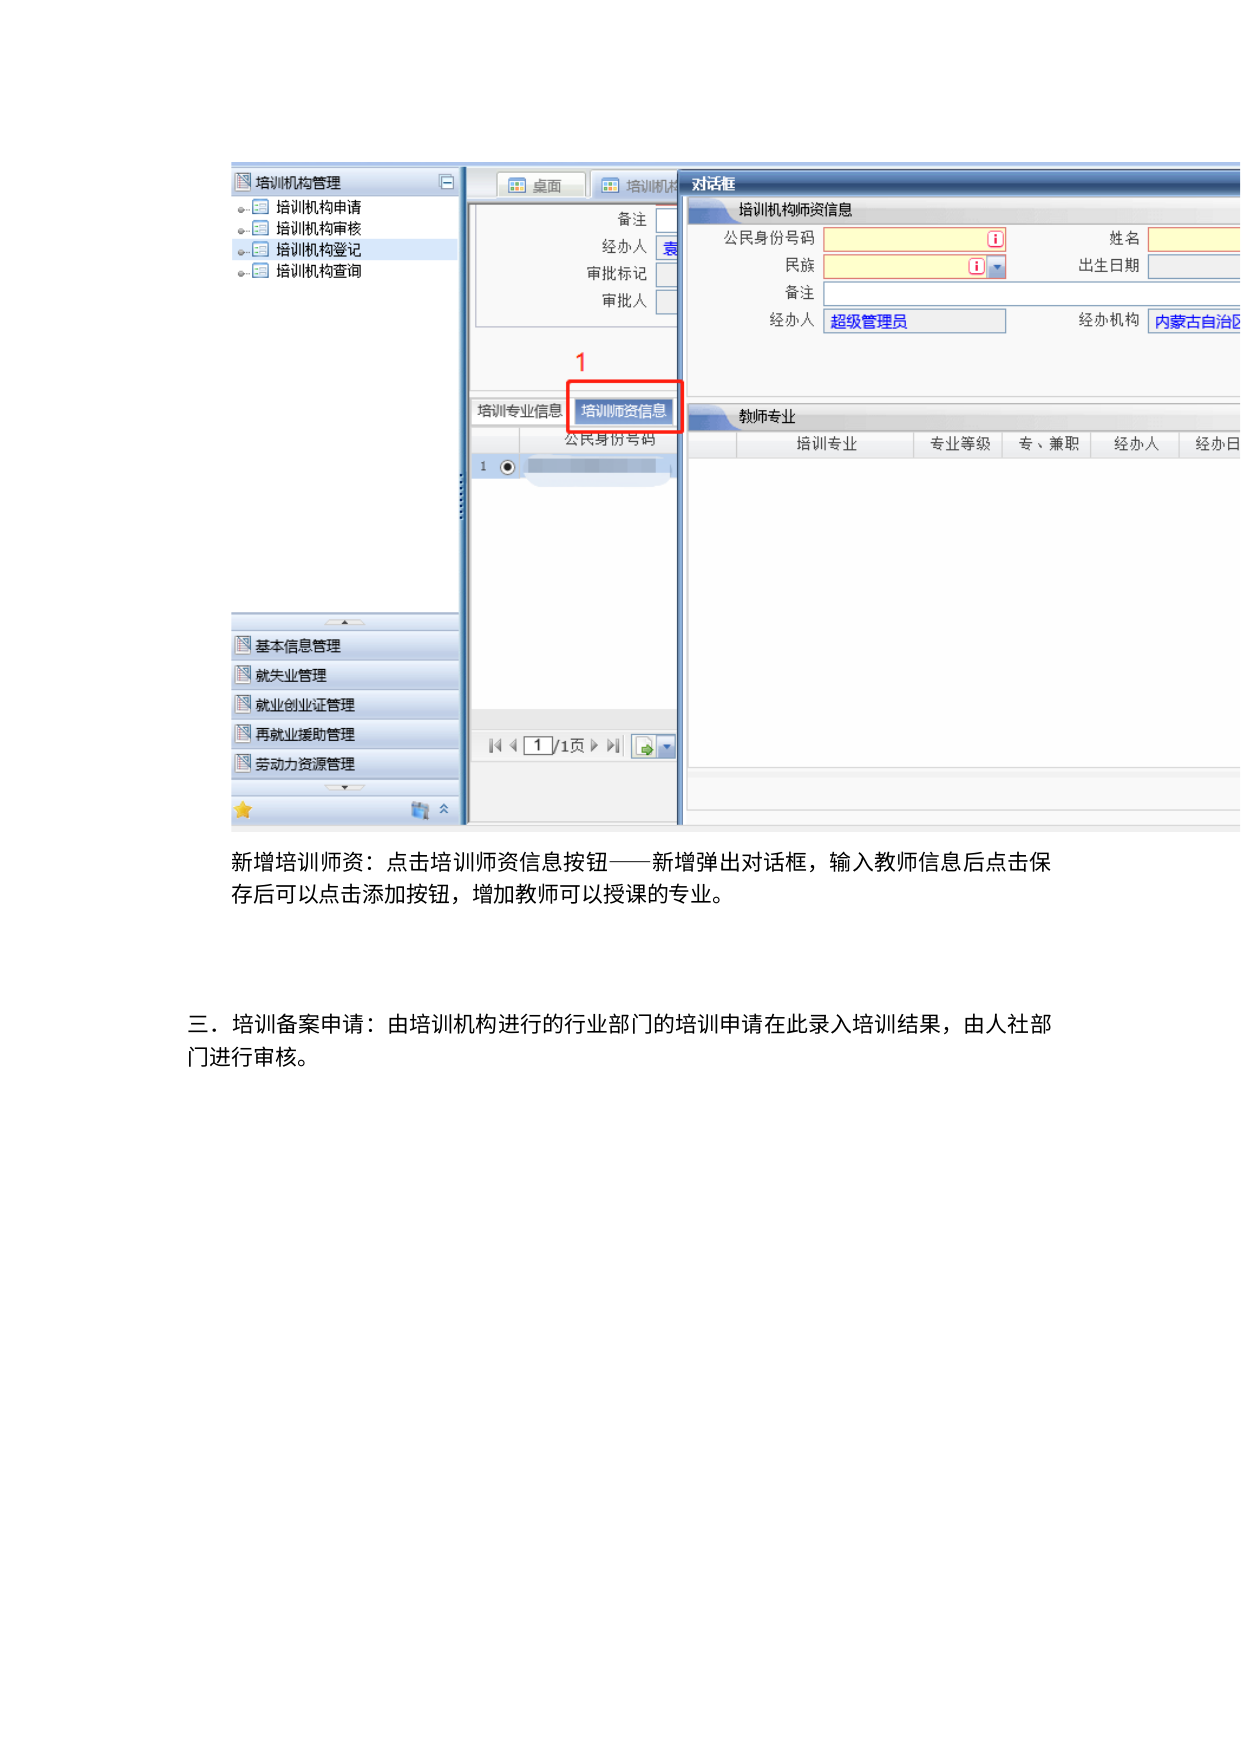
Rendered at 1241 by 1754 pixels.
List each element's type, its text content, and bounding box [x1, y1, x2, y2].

list 新增培训师资：点击培训师资信息按钮——新增弹出对话框，输入教师信息后点击保存后可以点击添加按钮，增加教师可以授课的专业。 [231, 844, 1053, 909]
picture [231, 162, 1241, 832]
text 三．培训备案申请：由培训机构进行的行业部门的培训申请在此录入培训结果，由人社部门进行审核。 [187, 1007, 1053, 1072]
